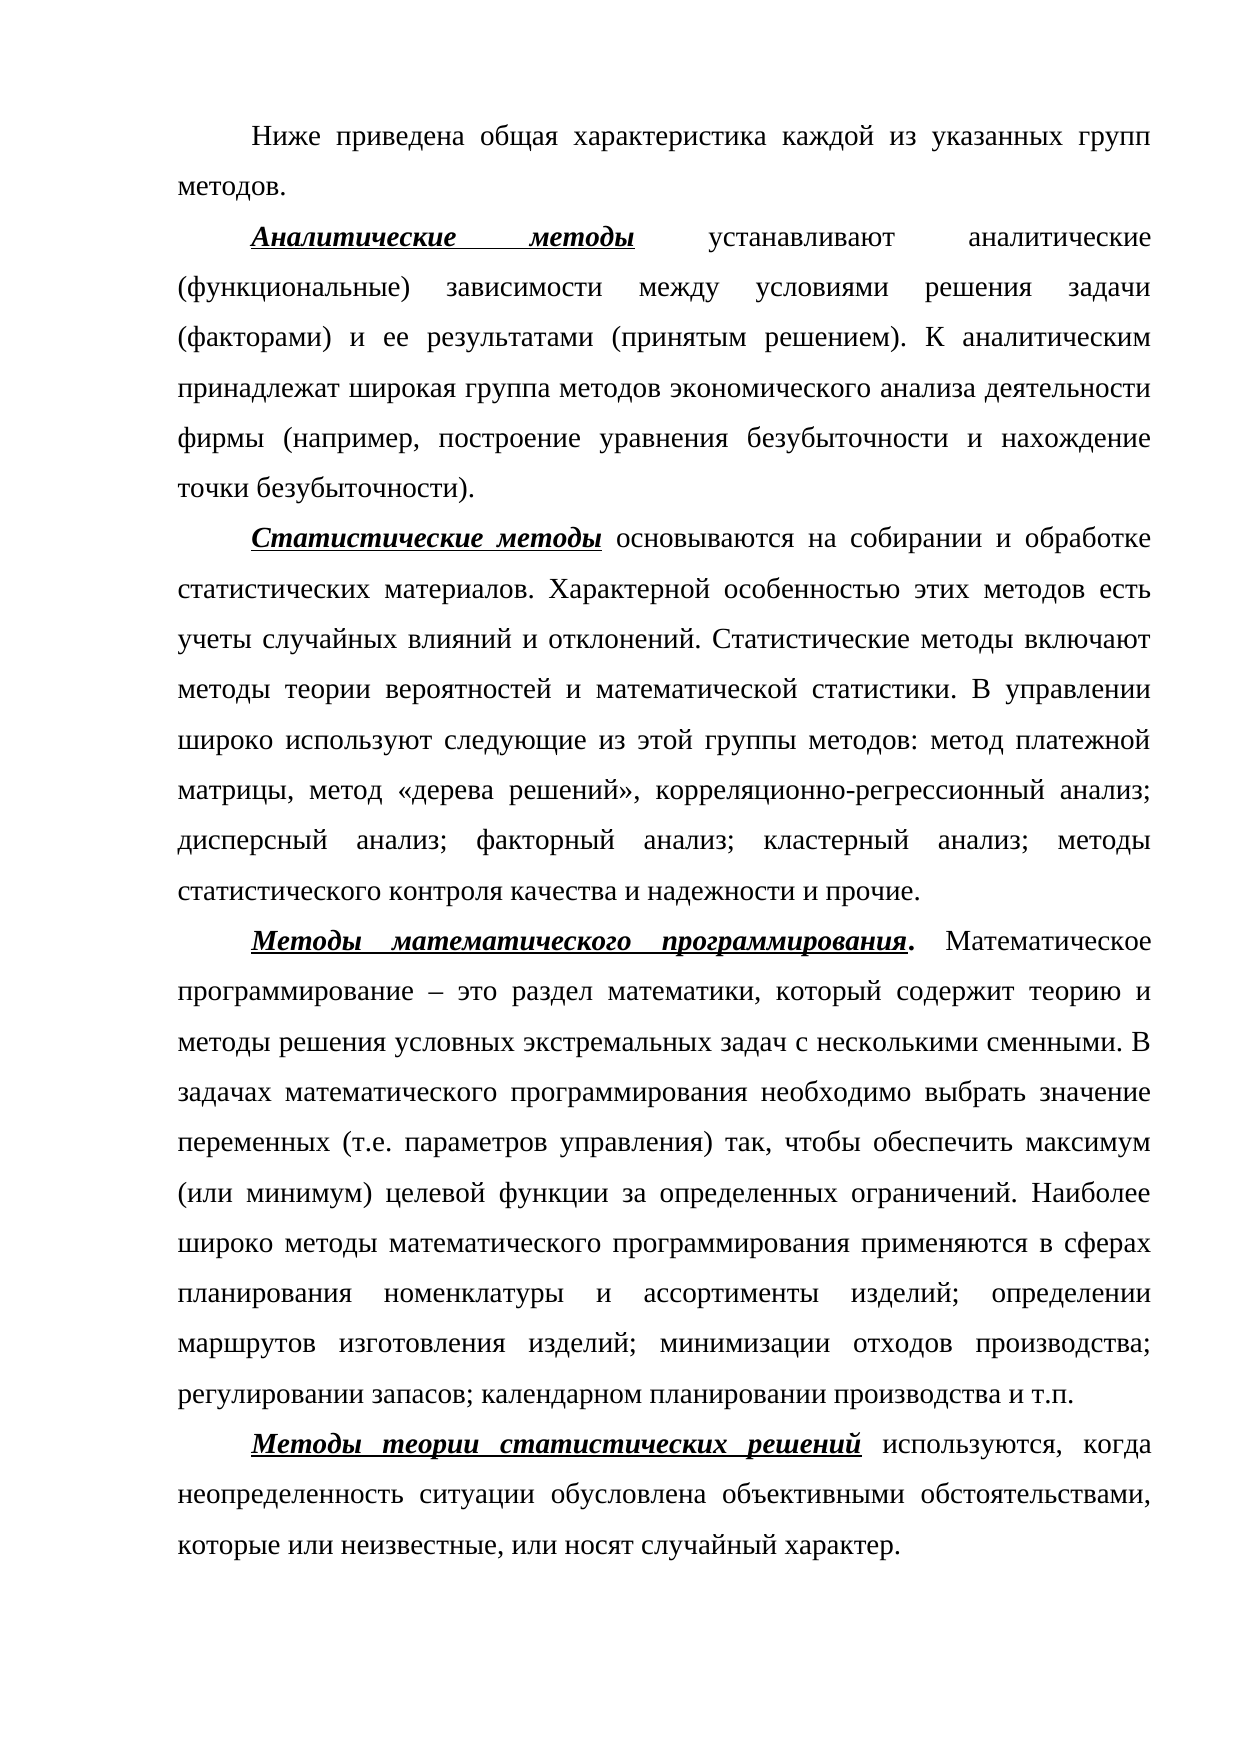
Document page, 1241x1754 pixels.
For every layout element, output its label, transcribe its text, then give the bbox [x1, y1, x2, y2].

text Ниже приведена общая характеристика каждой из указанных групп методов. [177, 118, 1152, 202]
text Методы математического программирования. Математическое программирование – это раздел математики, который содержит теорию и методы решения условных экстремальных задач с несколькими сменными. В задачах математического программирования необходимо выбрать значение переменных (т.е. параметров управления) так, чтобы обеспечить максимум (или минимум) целевой функции за определенных ограничений. Наиболее широко методы математического программирования применяются в сферах планирования номенклатуры и ассортименты изделий; определении маршрутов изготовления изделий; минимизации отходов производства; регулировании запасов; календарном планировании производства и т.п. [177, 923, 1152, 1409]
text Статистические методы основываются на собирании и обработке статистических материалов. Характерной особенностью этих методов есть учеты случайных влияний и отклонений. Статистические методы включают методы теории вероятностей и математической статистики. В управлении широко используют следующие из этой группы методов: метод платежной матрицы, метод «дерева решений», корреляционно-регрессионный анализ; дисперсный анализ; факторный анализ; кластерный анализ; методы статистического контроля качества и надежности и прочие. [177, 521, 1152, 906]
text Методы теории статистических решений используются, когда неопределенность ситуации обусловлена объективными обстоятельствами, которые или неизвестные, или носят случайный характер. [177, 1426, 1152, 1560]
text Аналитические методы устанавливают аналитические (функциональные) зависимости между условиями решения задачи (факторами) и ее результатами (принятым решением). К аналитическим принадлежат широкая группа методов экономического анализа деятельности фирмы (например, построение уравнения безубыточности и нахождение точки безубыточности). [177, 219, 1152, 504]
